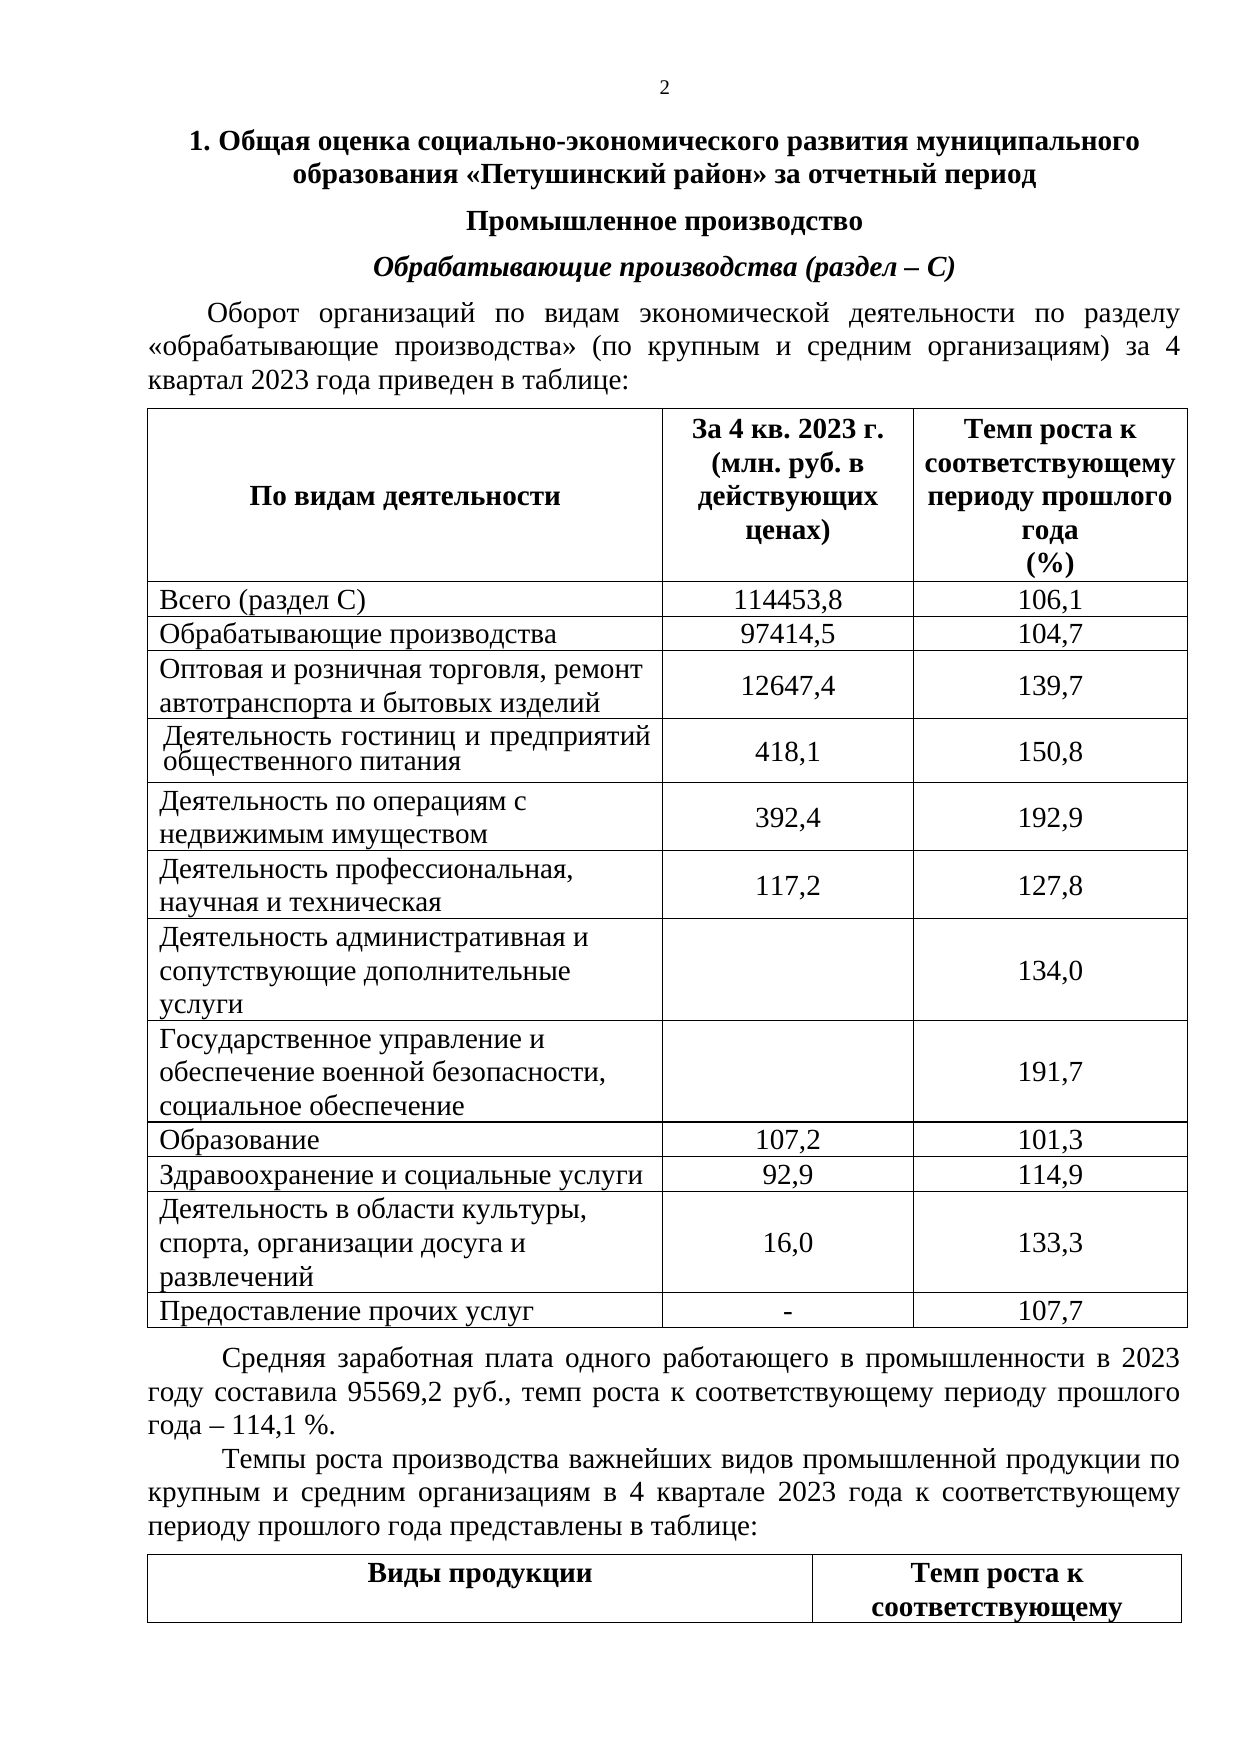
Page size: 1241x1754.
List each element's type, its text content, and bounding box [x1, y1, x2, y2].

text Промышленное производство [148, 203, 1181, 236]
table_cell 117,2 [663, 851, 913, 918]
text Темпы роста производства важнейших видов промышленной продукции по крупным и средним организациям в 4 квартале 2023 года к соответствующему периоду прошлого года представлены в таблице: [148, 1441, 1181, 1542]
table_cell Деятельность административная и сопутствующие дополнительные услуги [148, 919, 662, 1020]
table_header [813, 1555, 1181, 1622]
table_cell Всего (раздел С) [148, 582, 662, 616]
table_cell Деятельность по операциям с недвижимым имуществом [148, 783, 662, 850]
table_cell 104,7 [914, 617, 1187, 650]
table_cell 150,8 [914, 719, 1187, 782]
table_cell 16,0 [663, 1192, 913, 1292]
table_cell 92,9 [663, 1157, 913, 1191]
table_cell Здравоохранение и социальные услуги [148, 1157, 662, 1191]
list Общая оценка социально-экономического развития муниципального образования «Петушинский район» за отчетный период [148, 123, 1181, 190]
table_header За 4 кв. 2023 г. (млн. руб. в действующих ценах) [663, 409, 913, 581]
text Обрабатывающие производства (раздел – C) [148, 249, 1181, 282]
table_cell - [663, 1293, 913, 1327]
table_header Виды продукции [148, 1555, 812, 1622]
table_cell 101,3 [914, 1123, 1187, 1156]
table_cell 191,7 [914, 1021, 1187, 1121]
table_cell 133,3 [914, 1192, 1187, 1292]
table_cell 106,1 [914, 582, 1187, 616]
table_cell 418,1 [663, 719, 913, 782]
table_cell Предоставление прочих услуг [148, 1293, 662, 1327]
table_cell Государственное управление и обеспечение военной безопасности, социальное обеспечение [148, 1021, 662, 1121]
table_header Темп роста к соответствующему периоду прошлого года (%) [914, 409, 1187, 581]
table_cell Деятельность в области культуры, спорта, организации досуга и развлечений [148, 1192, 662, 1292]
text Оборот организаций по видам экономической деятельности по разделу «обрабатывающие производства» (по крупным и средним организациям) за 4 квартал 2023 года приведен в таблице: [148, 295, 1181, 395]
table_cell 392,4 [663, 783, 913, 850]
table_cell Образование [148, 1123, 662, 1156]
table_cell 107,2 [663, 1123, 913, 1156]
table_cell 127,8 [914, 851, 1187, 918]
table_cell 97414,5 [663, 617, 913, 650]
table_cell 114,9 [914, 1157, 1187, 1191]
table_cell 139,7 [914, 651, 1187, 718]
table_cell 114453,8 [663, 582, 913, 616]
table_cell 107,7 [914, 1293, 1187, 1327]
table_cell Оптовая и розничная торговля, ремонт автотранспорта и бытовых изделий [148, 651, 662, 718]
table_header По видам деятельности [148, 409, 662, 581]
table_cell Обрабатывающие производства [148, 617, 662, 650]
table_cell Деятельность гостиниц и предприятий общественного питания [148, 719, 662, 782]
table_cell [663, 919, 913, 1020]
table_cell 192,9 [914, 783, 1187, 850]
text Средняя заработная плата одного работающего в промышленности в 2023 году составила 95569,2 руб., темп роста к соответствующему периоду прошлого года – 114,1 %. [148, 1340, 1181, 1441]
table_cell 12647,4 [663, 651, 913, 718]
table_cell [663, 1021, 913, 1121]
table_cell 134,0 [914, 919, 1187, 1020]
table_cell Деятельность профессиональная, научная и техническая [148, 851, 662, 918]
